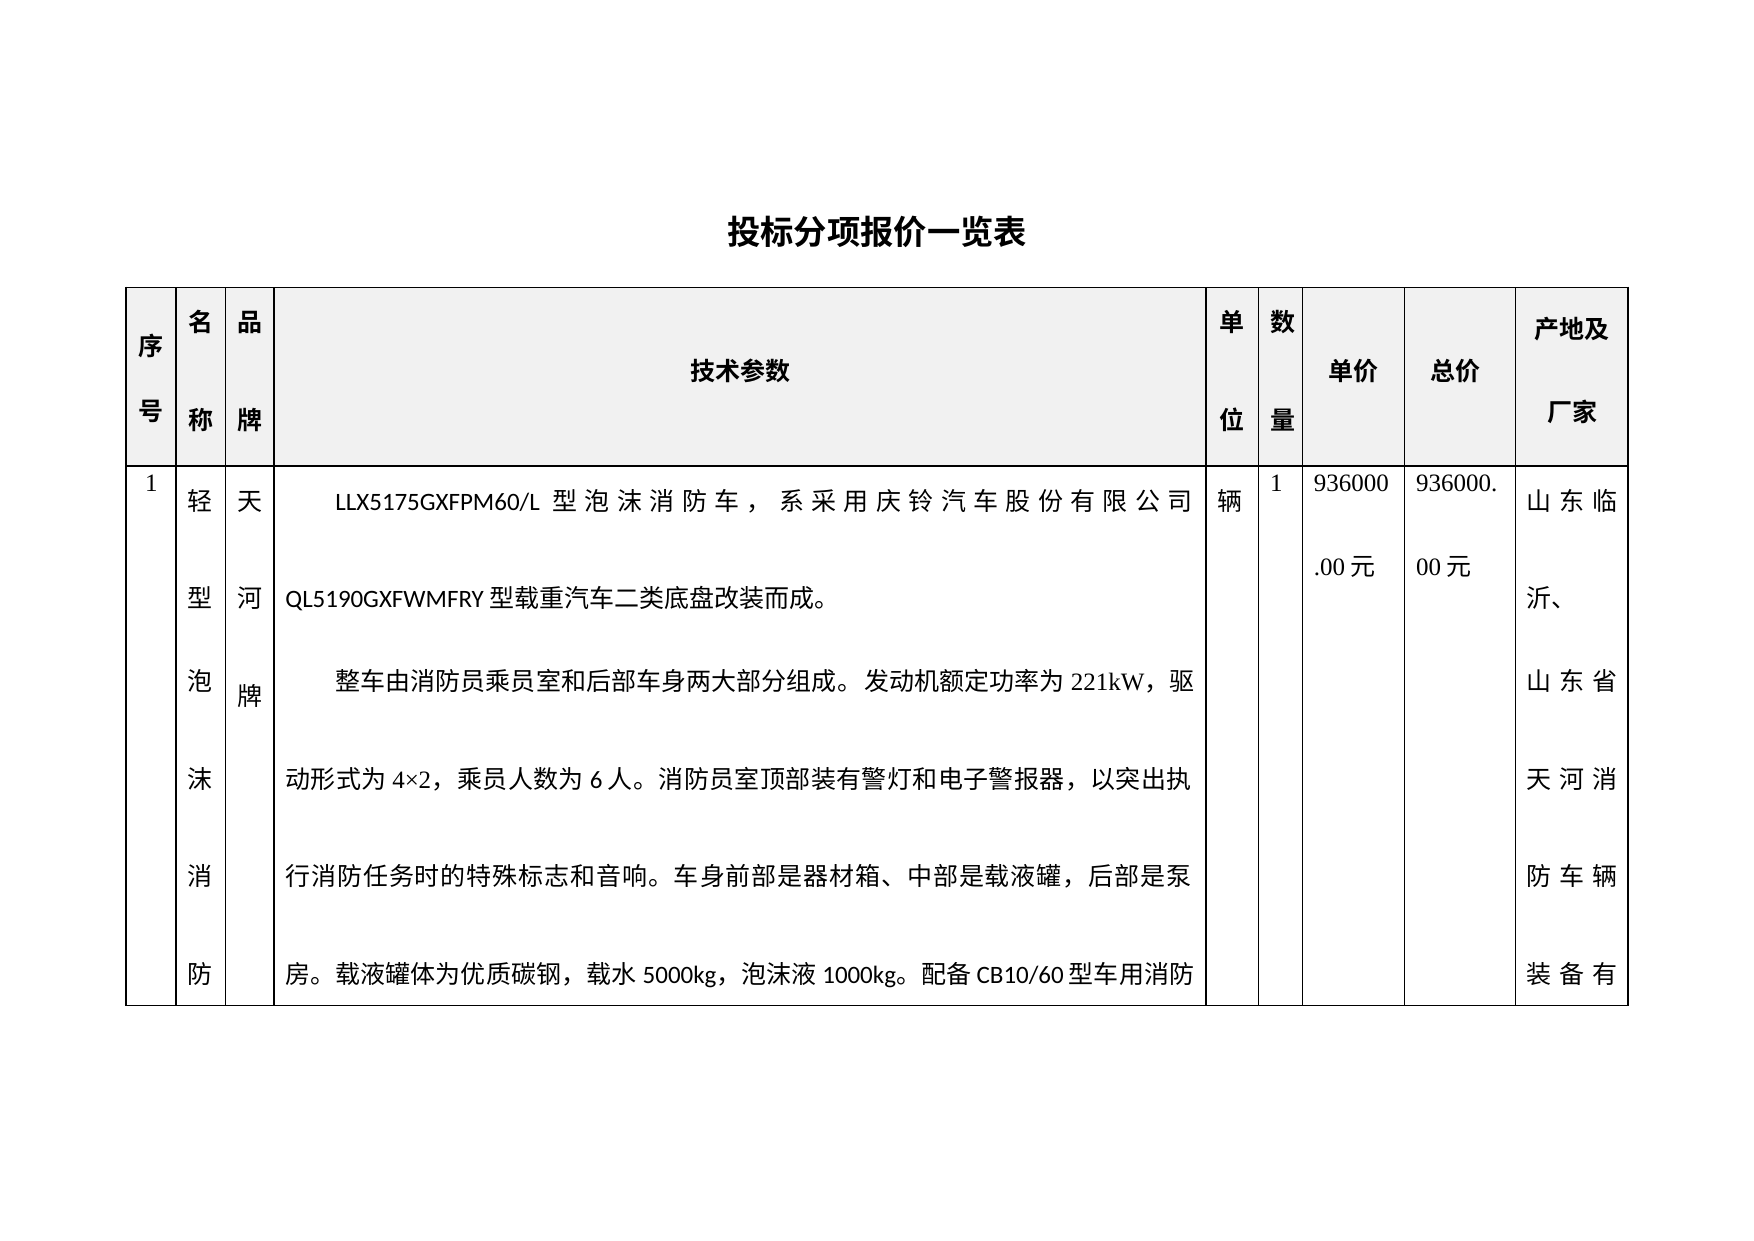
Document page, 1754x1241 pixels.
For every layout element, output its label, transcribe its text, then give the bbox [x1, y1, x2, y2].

table_cell 936000.00元 [1405, 467, 1515, 1005]
table_header 序号 [127, 288, 175, 465]
table_header 总价 [1405, 288, 1515, 465]
table_cell 轻型 泡沫消防车 [177, 467, 225, 1005]
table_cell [1516, 467, 1627, 1005]
table_cell 1 [1259, 467, 1302, 1005]
table_header 单价 [1303, 288, 1404, 465]
subtitle 投标分项报价一览表 [150, 198, 1604, 263]
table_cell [275, 467, 1205, 1005]
table_cell 936000.00元 [1303, 467, 1404, 1005]
table_header 产地及 厂家 [1516, 288, 1627, 465]
table_header 名称 [177, 288, 225, 465]
table_header 数量 [1259, 288, 1302, 465]
table_header 品牌 [226, 288, 273, 465]
table_cell 1 [127, 467, 175, 1005]
table_cell 天河牌 [226, 467, 273, 1005]
table_header 单位 [1207, 288, 1258, 465]
table_cell 辆 [1207, 467, 1258, 1005]
table_header 技术参数 [275, 288, 1205, 465]
